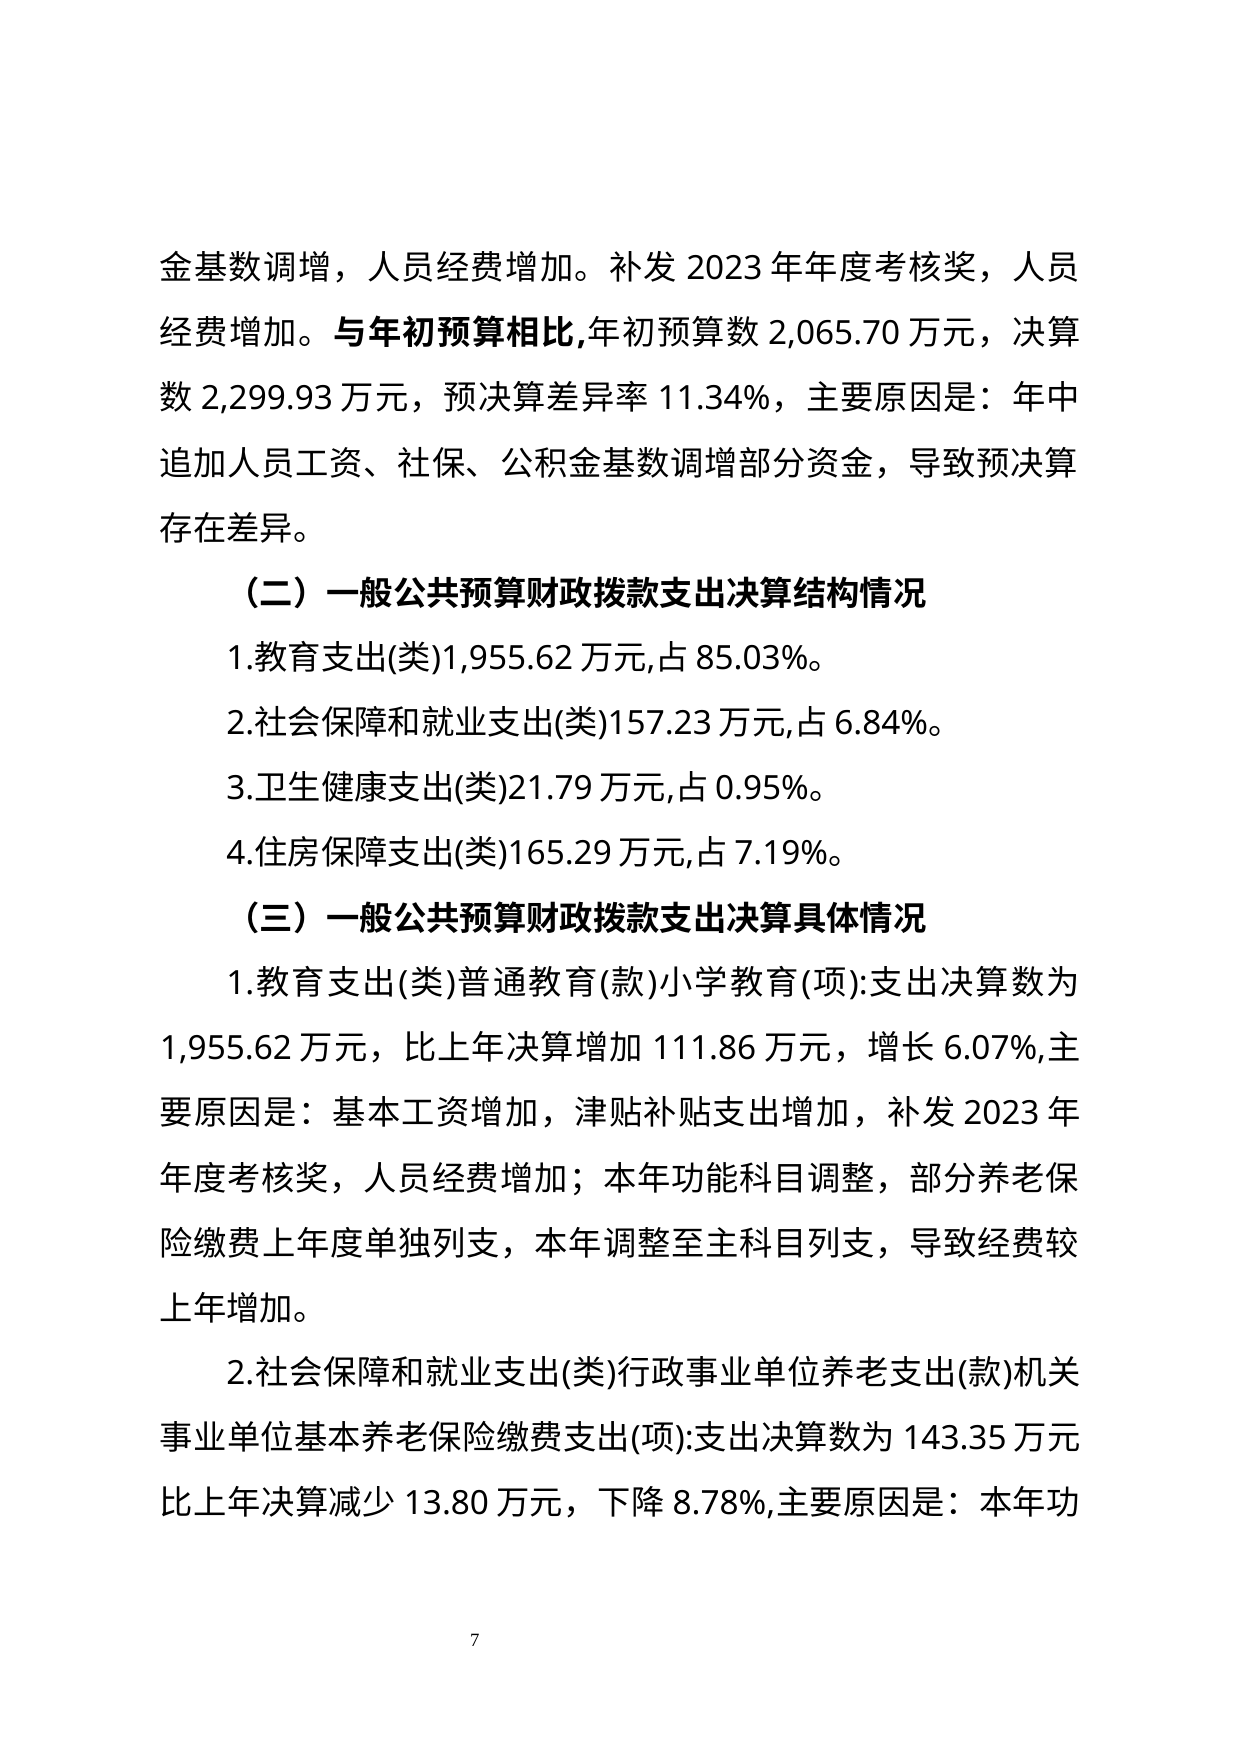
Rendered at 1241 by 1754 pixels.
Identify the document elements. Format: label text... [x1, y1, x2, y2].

text （三）一般公共预算财政拨款支出决算具体情况 [159, 883, 1081, 948]
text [159, 1338, 1081, 1533]
text 1.教育支出(类)普通教育(款)小学教育(项):支出决算数为1,955.62万元，比上年决算增加111.86万元，增长6.07%,主要原因是：基本工资增加，津贴补贴支出增加，补发2023年年度考核奖，人员经费增加；本年功能科目调整，部分养老保险缴费上年度单独列支，本年调整至主科目列支，导致经费较上年增加。 [159, 948, 1081, 1338]
text 4.住房保障支出(类)165.29万元,占7.19%。 [159, 818, 1081, 883]
text 3.卫生健康支出(类)21.79万元,占0.95%。 [159, 753, 1081, 818]
text 1.教育支出(类)1,955.62万元,占85.03%。 [159, 623, 1081, 688]
text 2.社会保障和就业支出(类)157.23万元,占6.84%。 [159, 688, 1081, 753]
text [159, 233, 1081, 558]
text （二）一般公共预算财政拨款支出决算结构情况 [159, 558, 1081, 623]
